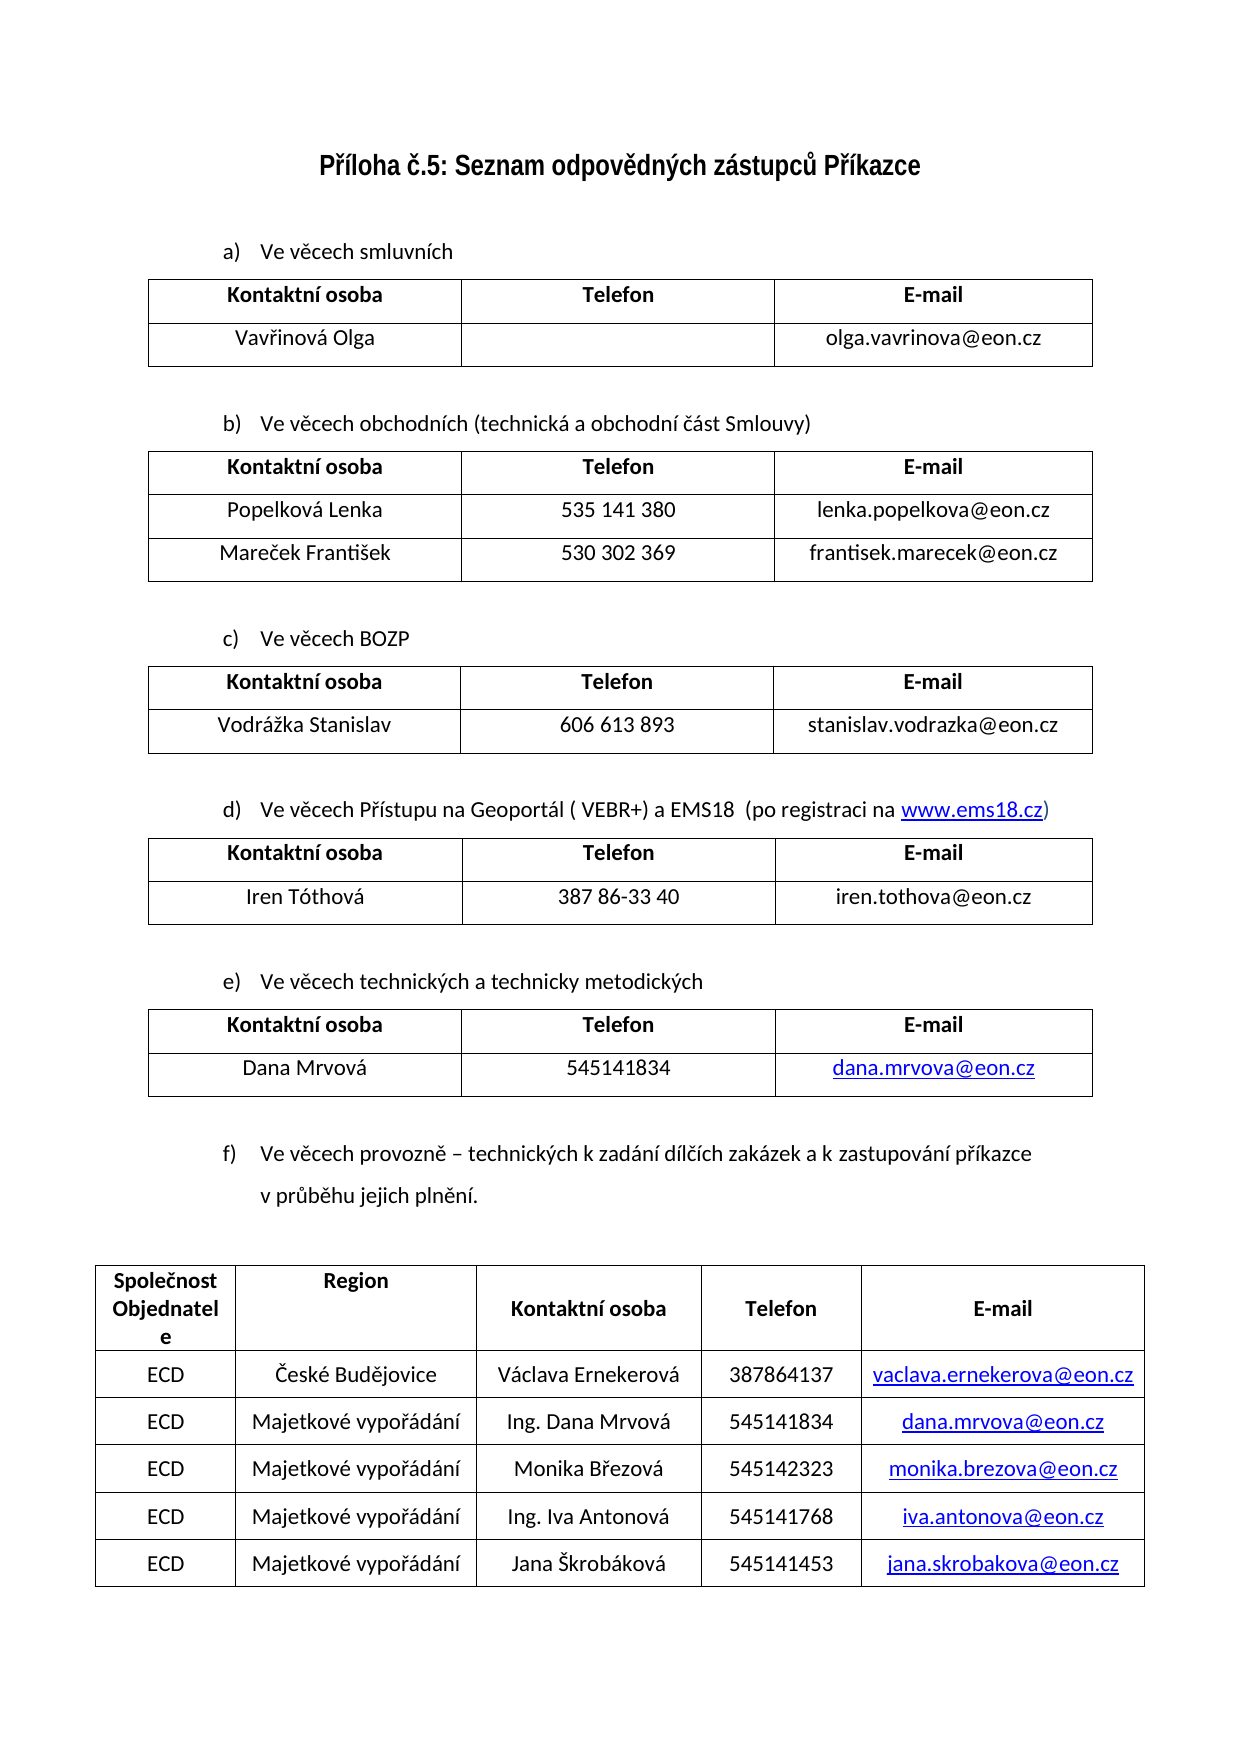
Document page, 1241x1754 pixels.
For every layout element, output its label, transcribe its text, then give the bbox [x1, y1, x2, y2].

table_header E-mail [776, 839, 1092, 881]
table_cell Ing. Iva Antonová [477, 1493, 701, 1539]
table_cell ECD [96, 1445, 235, 1492]
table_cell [236, 1540, 476, 1586]
table_header E-mail [862, 1266, 1144, 1350]
table_cell Jana Škrobáková [477, 1540, 701, 1586]
table_cell 535 141 380 [462, 495, 774, 537]
table_header E-mail [775, 452, 1092, 494]
table_header Kontaktní osoba [149, 667, 460, 709]
table_cell 545141453 [702, 1540, 861, 1586]
table_cell monika.brezova@eon.cz [862, 1445, 1144, 1492]
table_cell Ing. Dana Mrvová [477, 1398, 701, 1444]
table_cell Vavřinová Olga [149, 324, 461, 366]
list Ve věcech obchodních (technická a obchodní část Smlouvy) [223, 409, 1093, 437]
table_header Region [236, 1266, 476, 1350]
table_header Kontaktní osoba [149, 452, 461, 494]
table_cell Vodrážka Stanislav [149, 710, 460, 752]
table_cell 545141834 [702, 1398, 861, 1444]
table_header Kontaktní osoba [149, 280, 461, 322]
table_header Telefon [462, 452, 774, 494]
table_cell 606 613 893 [461, 710, 773, 752]
table_cell 387864137 [702, 1351, 861, 1397]
table_header Společnost Objednatele [96, 1266, 235, 1350]
table_cell vaclava.ernekerova@eon.cz [862, 1351, 1144, 1397]
table_cell Mareček František [149, 539, 461, 581]
table_cell olga.vavrinova@eon.cz [775, 324, 1092, 366]
table_cell ECD [96, 1540, 235, 1586]
table_cell Majetkové vypořádání [236, 1493, 476, 1539]
table_cell stanislav.vodrazka@eon.cz [774, 710, 1092, 752]
table_cell ECD [96, 1493, 235, 1539]
table_cell iva.antonova@eon.cz [862, 1493, 1144, 1539]
list Ve věcech smluvních [223, 237, 1093, 265]
table_cell Iren Tóthová [149, 882, 462, 924]
table_cell Majetkové vypořádání [236, 1398, 476, 1444]
table_cell Majetkové vypořádání [236, 1445, 476, 1492]
table_cell frantisek.marecek@eon.cz [775, 539, 1092, 581]
table_cell dana.mrvova@eon.cz [862, 1398, 1144, 1444]
table_cell Monika Březová [477, 1445, 701, 1492]
table_cell jana.skrobakova@eon.cz [862, 1540, 1144, 1586]
table_cell [462, 324, 774, 366]
table_cell Popelková Lenka [149, 495, 461, 537]
table_cell Václava Ernekerová [477, 1351, 701, 1397]
table_cell Dana Mrvová [149, 1054, 461, 1096]
table_cell dana.mrvova@eon.cz [776, 1054, 1092, 1096]
table_cell 387 86-33 40 [463, 882, 775, 924]
table_cell 545142323 [702, 1445, 861, 1492]
list Ve věcech technických a technicky metodických [223, 967, 1093, 995]
table_cell ECD [96, 1398, 235, 1444]
list Ve věcech provozně – technických k zadání dílčích zakázek a k zastupování příkazce v průběhu jejich plnění. [223, 1139, 1093, 1209]
table_header E-mail [776, 1010, 1092, 1052]
table_header Telefon [702, 1266, 861, 1350]
list Ve věcech Přístupu na Geoportál ( VEBR+) a EMS18 (po registraci na www.ems18.cz) [223, 795, 1093, 823]
table_header E-mail [774, 667, 1092, 709]
table_cell 530 302 369 [462, 539, 774, 581]
table_header E-mail [775, 280, 1092, 322]
table_header Telefon [463, 839, 775, 881]
table_header Telefon [461, 667, 773, 709]
table_header Kontaktní osoba [149, 1010, 461, 1052]
list Ve věcech BOZP [223, 624, 1093, 652]
table_cell 545141768 [702, 1493, 861, 1539]
table_cell 545141834 [462, 1054, 775, 1096]
table_cell iren.tothova@eon.cz [776, 882, 1092, 924]
table_cell ECD [96, 1351, 235, 1397]
table_cell České Budějovice [236, 1351, 476, 1397]
table_header Kontaktní osoba [477, 1266, 701, 1350]
table_header Telefon [462, 1010, 775, 1052]
table_header Kontaktní osoba [149, 839, 462, 881]
table_cell lenka.popelkova@eon.cz [775, 495, 1092, 537]
text Příloha č.5: Seznam odpovědných zástupců Příkazce [148, 148, 1093, 181]
table_header Telefon [462, 280, 774, 322]
